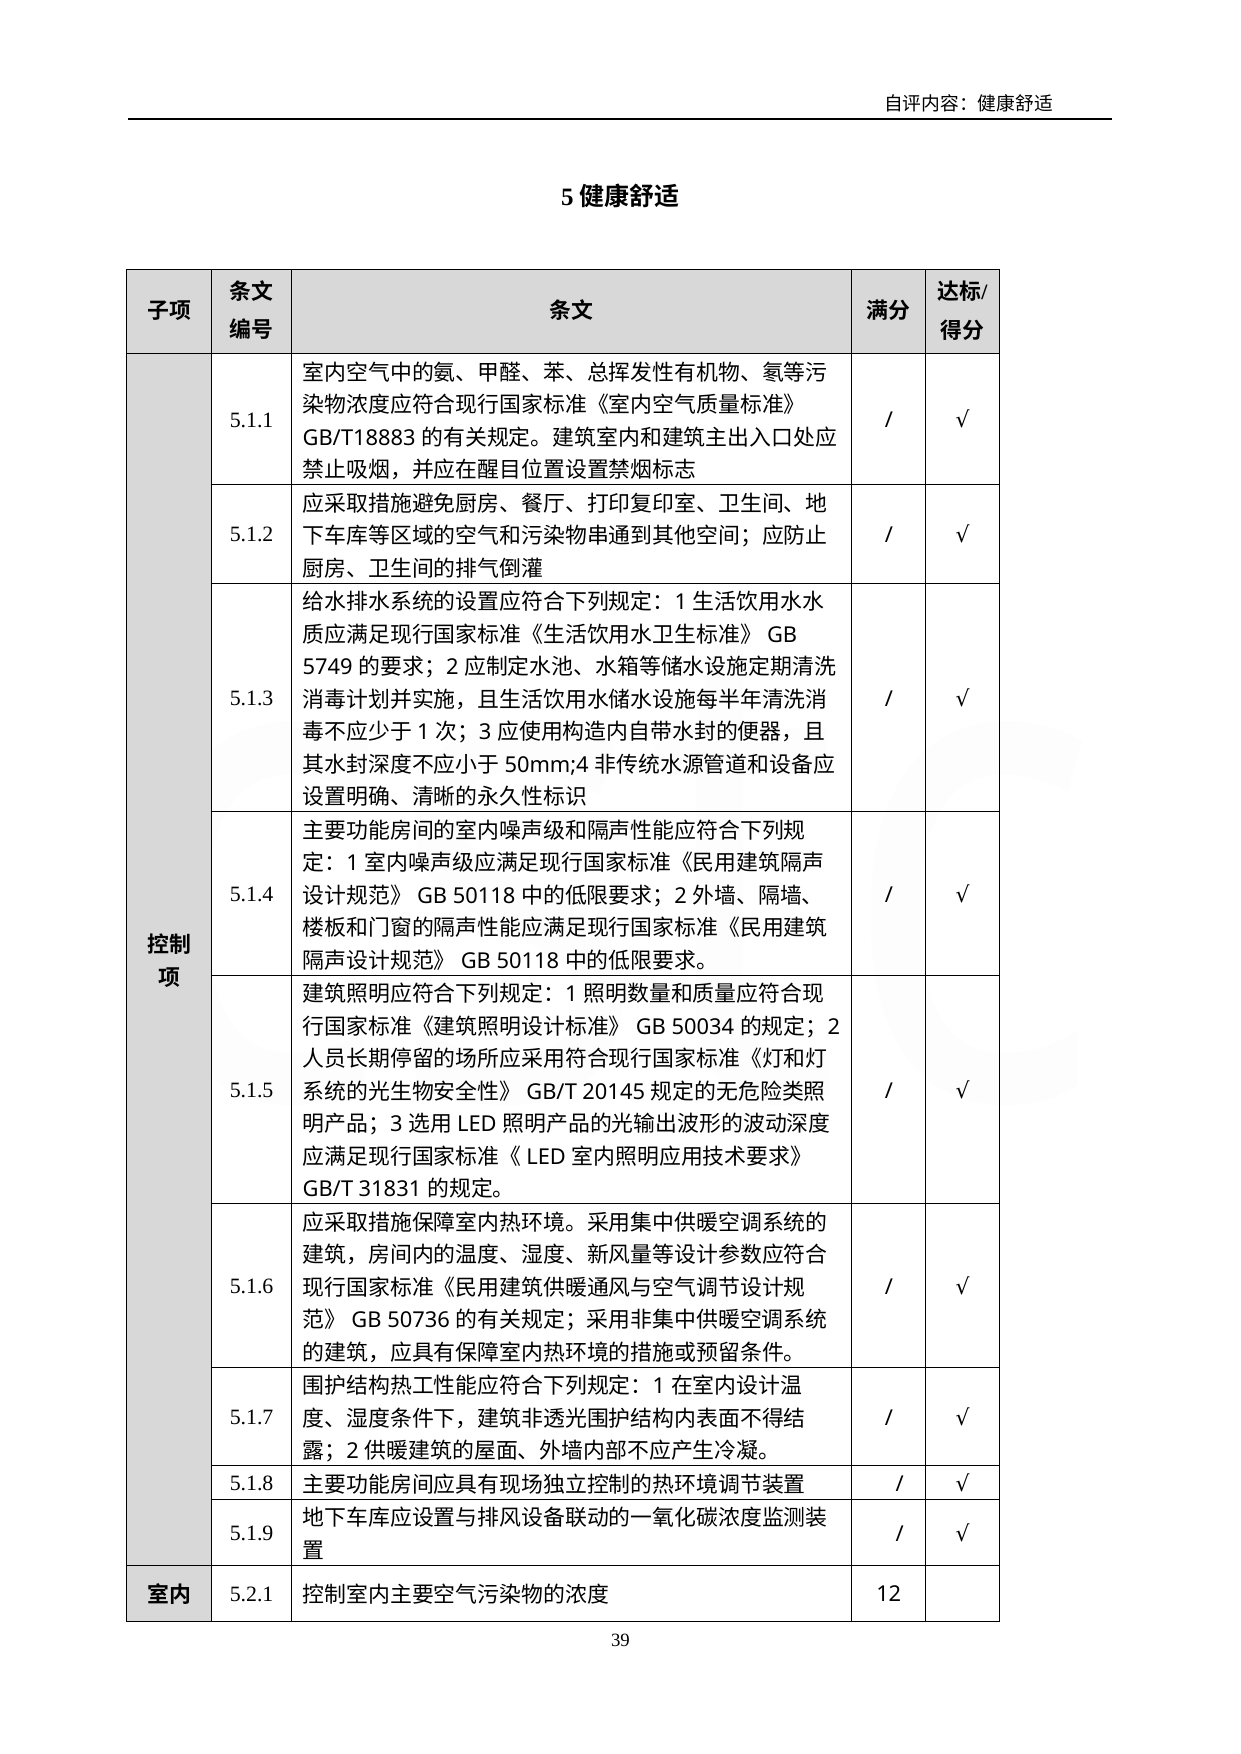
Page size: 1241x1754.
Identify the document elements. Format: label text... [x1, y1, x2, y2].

table_cell / [852, 812, 925, 975]
table_cell 室内空气品质 [127, 1566, 211, 1621]
table_header 达标/得分 [926, 270, 999, 353]
table_cell √ [926, 1204, 999, 1367]
table_cell √ [926, 1500, 999, 1565]
table_cell 应采取措施保障室内热环境。采用集中供暖空调系统的建筑，房间内的温度、湿度、新风量等设计参数应符合现行国家标准《民用建筑供暖通风与空气调节设计规范》 GB 50736 的有关规定；采用非集中供暖空调系统的建筑，应具有保障室内热环境的措施或预留条件。 [292, 1204, 851, 1367]
table_header 条文 编号 [212, 270, 291, 353]
table_cell √ [926, 1466, 999, 1499]
table_cell 12 [852, 1566, 925, 1621]
table_cell 给水排水系统的设置应符合下列规定：1 生活饮用水水质应满足现行国家标准《生活饮用水卫生标准》 GB 5749 的要求；2 应制定水池、水箱等储水设施定期清洗消毒计划并实施，且生活饮用水储水设施每半年清洗消毒不应少于 1 次；3 应使用构造内自带水封的便器，且其水封深度不应小于 50mm;4 非传统水源管道和设备应设置明确、清晰的永久性标识 [292, 584, 851, 811]
table_cell 主要功能房间的室内噪声级和隔声性能应符合下列规定：1 室内噪声级应满足现行国家标准《民用建筑隔声设计规范》 GB 50118 中的低限要求；2 外墙、隔墙、楼板和门窗的隔声性能应满足现行国家标准《民用建筑隔声设计规范》 GB 50118 中的低限要求。 [292, 812, 851, 975]
table_header 满分 [852, 270, 925, 353]
table_cell 建筑照明应符合下列规定：1 照明数量和质量应符合现行国家标准《建筑照明设计标准》 GB 50034 的规定；2 人员长期停留的场所应采用符合现行国家标准《灯和灯系统的光生物安全性》 GB/T 20145 规定的无危险类照明产品；3 选用 LED 照明产品的光输出波形的波动深度应满足现行国家标准《 LED 室内照明应用技术要求》 GB/T 31831 的规定。 [292, 976, 851, 1203]
table_cell / [852, 485, 925, 583]
table_cell √ [926, 812, 999, 975]
table_cell √ [926, 976, 999, 1203]
table_cell / [852, 976, 925, 1203]
table_cell 5.1.4 [212, 812, 291, 975]
table_cell √ [926, 354, 999, 484]
table_header 子项 [127, 270, 211, 353]
table_cell / [852, 354, 925, 484]
table_cell 5.1.8 [212, 1466, 291, 1499]
table_cell 围护结构热工性能应符合下列规定：1 在室内设计温度、湿度条件下，建筑非透光围护结构内表面不得结露；2 供暖建筑的屋面、外墙内部不应产生冷凝。 [292, 1368, 851, 1465]
table_cell / [852, 584, 925, 811]
table_cell 5.1.9 [212, 1500, 291, 1565]
table_cell 5.1.5 [212, 976, 291, 1203]
table_cell 应采取措施避免厨房、餐厅、打印复印室、卫生间、地下车库等区域的空气和污染物串通到其他空间；应防止厨房、卫生间的排气倒灌 [292, 485, 851, 583]
table_cell 室内空气中的氨、甲醛、苯、总挥发性有机物、氡等污染物浓度应符合现行国家标准《室内空气质量标准》 GB/T18883 的有关规定。建筑室内和建筑主出入口处应禁止吸烟，并应在醒目位置设置禁烟标志 [292, 354, 851, 484]
table_cell √ [926, 584, 999, 811]
table_cell 5.1.3 [212, 584, 291, 811]
table_cell / [852, 1500, 925, 1565]
table_cell 5.2.1 [212, 1566, 291, 1621]
table_cell 5.1.6 [212, 1204, 291, 1367]
table_cell 5.1.7 [212, 1368, 291, 1465]
table_header 条文 [292, 270, 851, 353]
table_cell [926, 1566, 999, 1621]
table_cell √ [926, 485, 999, 583]
table_cell 主要功能房间应具有现场独立控制的热环境调节装置 [292, 1466, 851, 1499]
table_cell 地下车库应设置与排风设备联动的一氧化碳浓度监测装置 [292, 1500, 851, 1565]
table_cell / [852, 1204, 925, 1367]
table_cell 5.1.2 [212, 485, 291, 583]
table_cell 5.1.1 [212, 354, 291, 484]
table_cell √ [926, 1368, 999, 1465]
table_cell 控制室内主要空气污染物的浓度 [292, 1566, 851, 1621]
table_cell / [852, 1466, 925, 1499]
table_cell / [852, 1368, 925, 1465]
table_cell 控制项 [127, 354, 211, 1565]
subtitle 5 健康舒适 [128, 162, 1112, 227]
